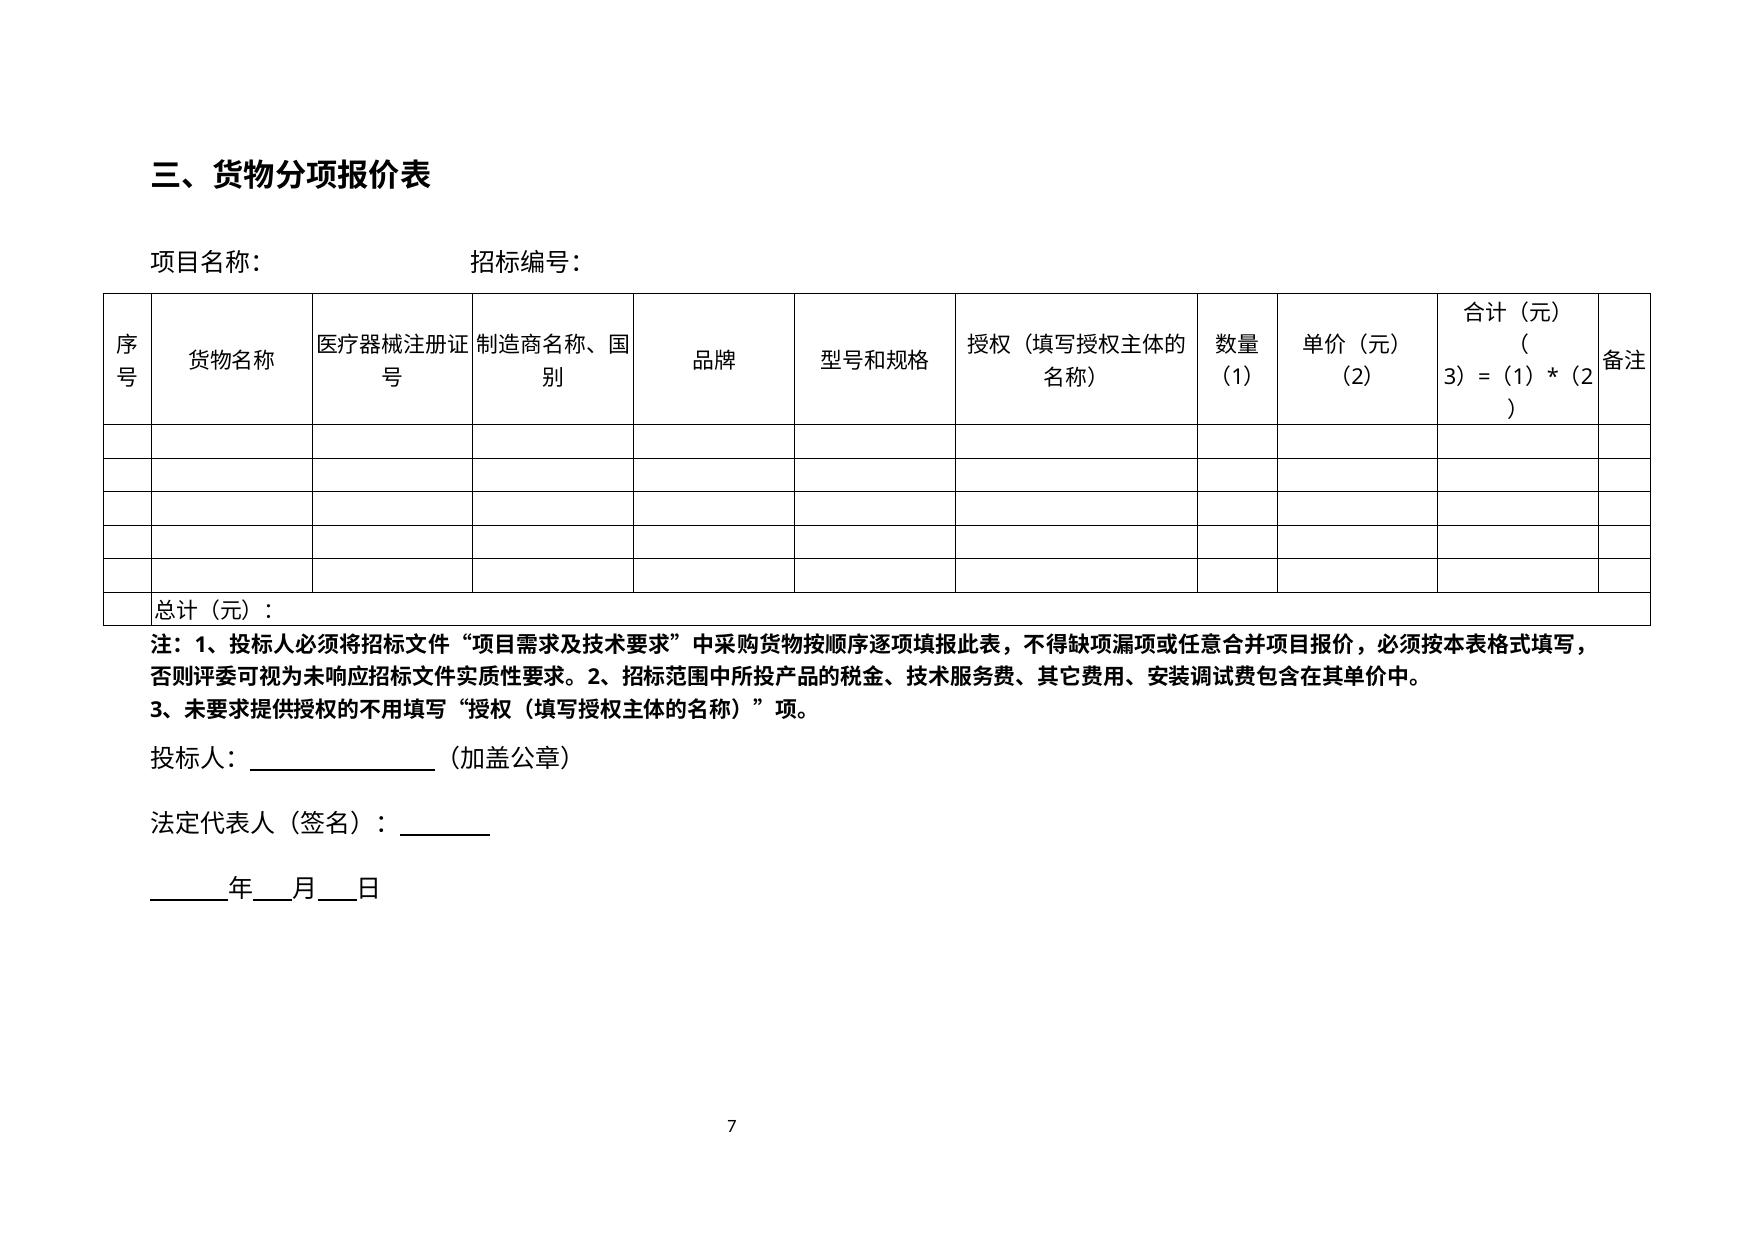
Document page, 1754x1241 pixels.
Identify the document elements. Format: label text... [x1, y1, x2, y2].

table_cell [1599, 559, 1650, 592]
text 注：1、投标人必须将招标文件“项目需求及技术要求”中采购货物按顺序逐项填报此表，不得缺项漏项或任意合并项目报价，必须按本表格式填写，否则评委可视为未响应招标文件实质性要求。2、招标范围中所投产品的税金、技术服务费、其它费用、安装调试费包含在其单价中。 [150, 626, 1604, 691]
table_cell [1278, 492, 1437, 525]
table_header 制造商名称、国别 [473, 294, 633, 424]
table_cell [634, 459, 794, 491]
table_cell [956, 492, 1197, 525]
table_cell [1599, 459, 1650, 491]
table_cell [1198, 526, 1277, 558]
table_cell [1438, 559, 1598, 592]
table_cell [795, 492, 955, 525]
table_header 备注 [1599, 294, 1650, 424]
table_cell [473, 526, 633, 558]
table_cell [1599, 492, 1650, 525]
text 3、未要求提供授权的不用填写“授权（填写授权主体的名称）”项。 [150, 691, 1604, 724]
table_cell [956, 559, 1197, 592]
table_cell [152, 459, 312, 491]
table_cell [152, 425, 312, 458]
table_cell [152, 559, 312, 592]
table_cell [1438, 526, 1598, 558]
table_cell [104, 459, 151, 491]
text 投标人： （加盖公章） [150, 724, 1604, 789]
table_cell [104, 593, 151, 625]
table_cell [104, 559, 151, 592]
table_cell [1438, 492, 1598, 525]
table_cell [313, 526, 472, 558]
table_cell [104, 526, 151, 558]
table_cell [1198, 492, 1277, 525]
table_cell [795, 559, 955, 592]
table_cell [634, 492, 794, 525]
table_cell [956, 459, 1197, 491]
table_cell [795, 425, 955, 458]
table_cell [313, 425, 472, 458]
table_header 单价（元） （2） [1278, 294, 1437, 424]
table_header 授权（填写授权主体的名称） [956, 294, 1197, 424]
table_cell 总计（元）： [152, 593, 1650, 625]
table_cell [1438, 425, 1598, 458]
table_cell [956, 526, 1197, 558]
table_cell [473, 559, 633, 592]
table_cell [473, 492, 633, 525]
table_header 合计（元） （3）=（1）*（2） [1438, 294, 1598, 424]
table_cell [152, 526, 312, 558]
table_cell [956, 425, 1197, 458]
table_cell [1198, 559, 1277, 592]
table_cell [1599, 526, 1650, 558]
text 法定代表人（签名）： [150, 789, 1604, 854]
table_header 品牌 [634, 294, 794, 424]
table_cell [1278, 526, 1437, 558]
text 项目名称： 招标编号： [150, 228, 1604, 293]
table_cell [1278, 559, 1437, 592]
table_cell [104, 492, 151, 525]
table_cell [1599, 425, 1650, 458]
table_cell [1198, 459, 1277, 491]
table_header 医疗器械注册证号 [313, 294, 472, 424]
table_cell [473, 459, 633, 491]
table_cell [795, 526, 955, 558]
table_cell [795, 459, 955, 491]
table_cell [152, 492, 312, 525]
table_cell [1278, 459, 1437, 491]
table_cell [104, 425, 151, 458]
table_cell [1198, 425, 1277, 458]
table_cell [634, 526, 794, 558]
table_header 数量 （1） [1198, 294, 1277, 424]
table_cell [634, 425, 794, 458]
table_cell [1438, 459, 1598, 491]
subtitle 三、货物分项报价表 [150, 140, 1604, 205]
table_header 序号 [104, 294, 151, 424]
table_cell [313, 492, 472, 525]
table_cell [313, 559, 472, 592]
table_cell [313, 459, 472, 491]
table_header 货物名称 [152, 294, 312, 424]
table_cell [473, 425, 633, 458]
table_cell [1278, 425, 1437, 458]
table_header 型号和规格 [795, 294, 955, 424]
table_cell [634, 559, 794, 592]
text 年 月 日 [150, 854, 1604, 919]
